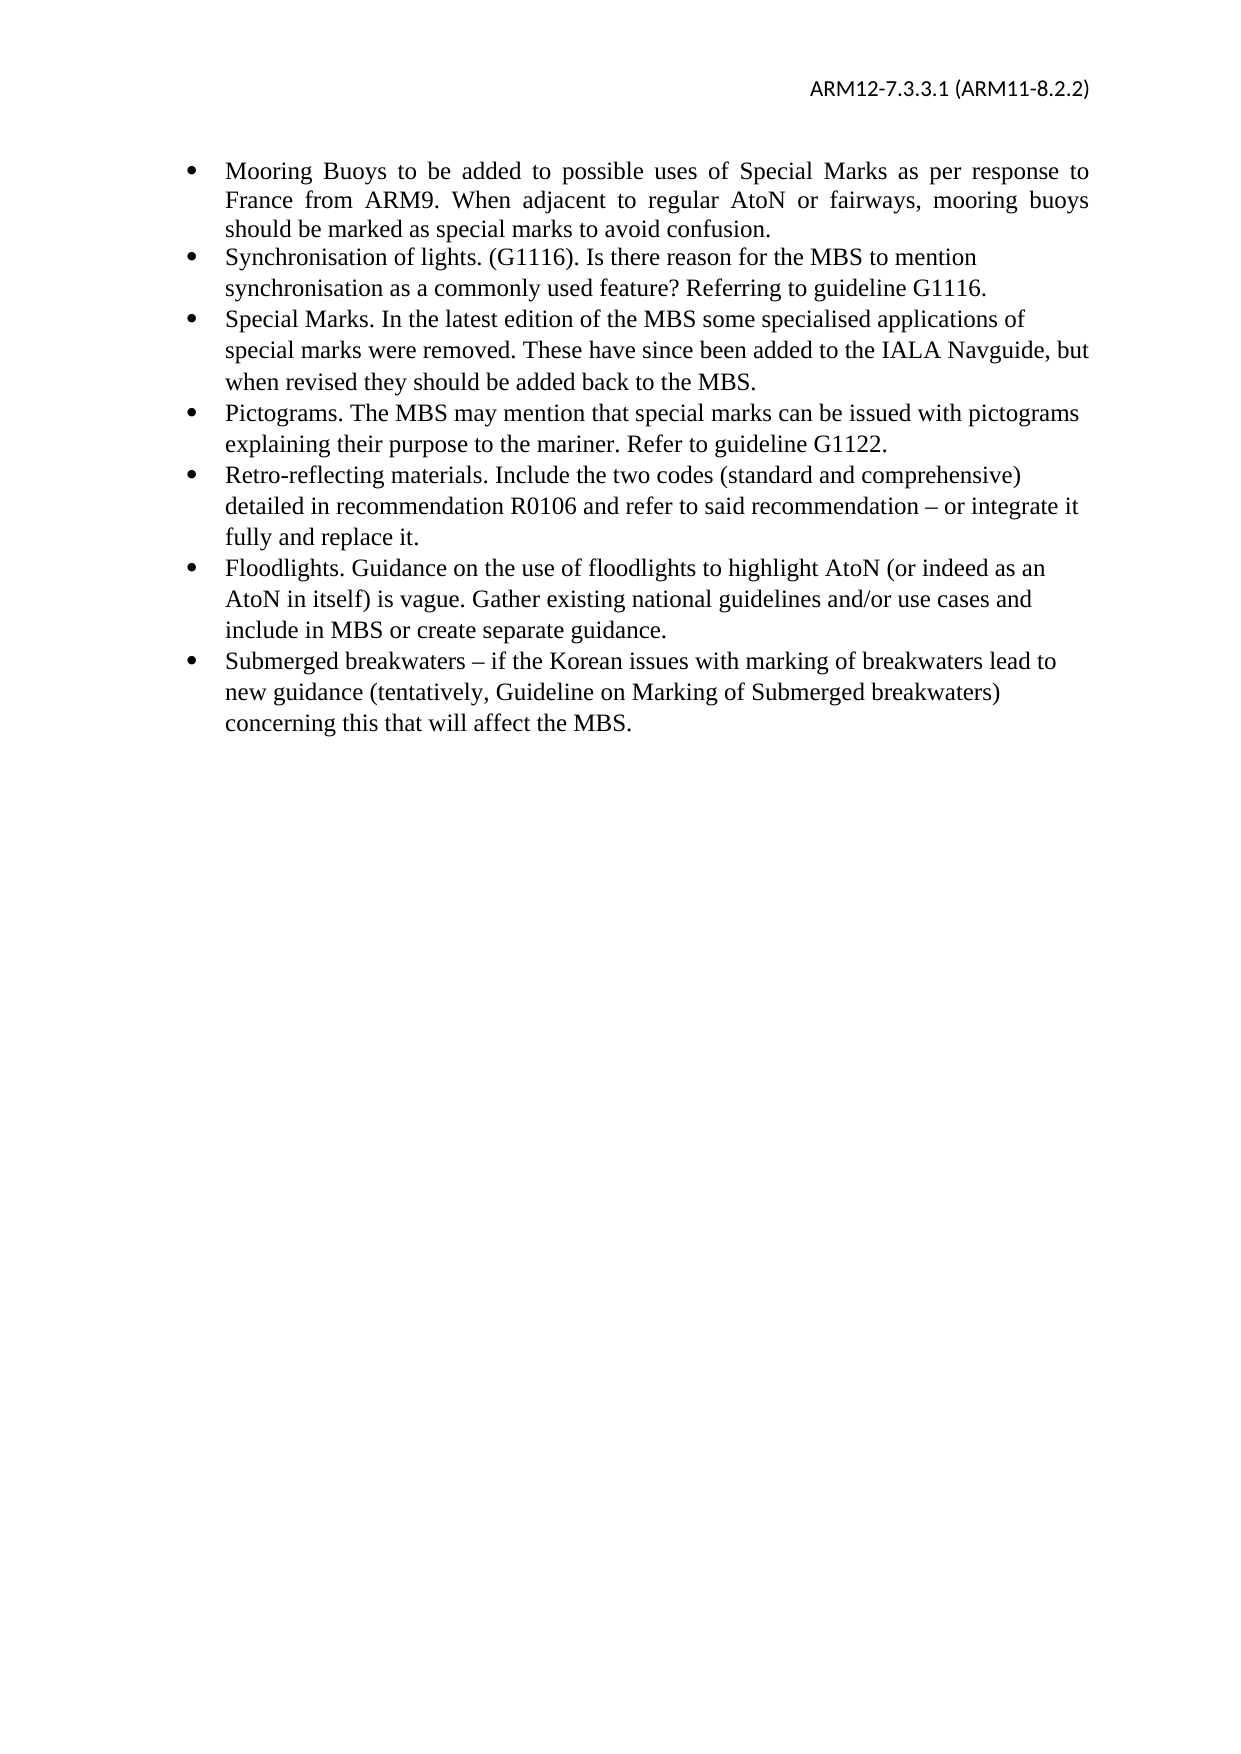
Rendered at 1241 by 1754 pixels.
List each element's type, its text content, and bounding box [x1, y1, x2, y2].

list Special Marks. In the latest edition of the MBS some specialised applications of special marks were removed. These have since been added to the IALA Navguide, but when revised they should be added back to the MBS. [187, 304, 1090, 395]
list Submerged breakwaters – if the Korean issues with marking of breakwaters lead to new guidance (tentatively, Guideline on Marking of Submerged breakwaters) concerning this that will affect the MBS. [187, 646, 1090, 737]
list Pictograms. The MBS may mention that special marks can be issued with pictograms explaining their purpose to the mariner. Refer to guideline G1122. [187, 398, 1090, 457]
list Synchronisation of lights. (G1116). Is there reason for the MBS to mention synchronisation as a commonly used feature? Referring to guideline G1116. [187, 242, 1090, 302]
list Mooring Buoys to be added to possible uses of Special Marks as per response to France from ARM9. When adjacent to regular AtoN or fairways, mooring buoys should be marked as special marks to avoid confusion. [187, 156, 1090, 242]
list Retro-reflecting materials. Include the two codes (standard and comprehensive) detailed in recommendation R0106 and refer to said recommendation – or integrate it fully and replace it. [187, 460, 1090, 551]
list Floodlights. Guidance on the use of floodlights to highlight AtoN (or indeed as an AtoN in itself) is vague. Gather existing national guidelines and/or use cases and include in MBS or create separate guidance. [187, 553, 1090, 644]
